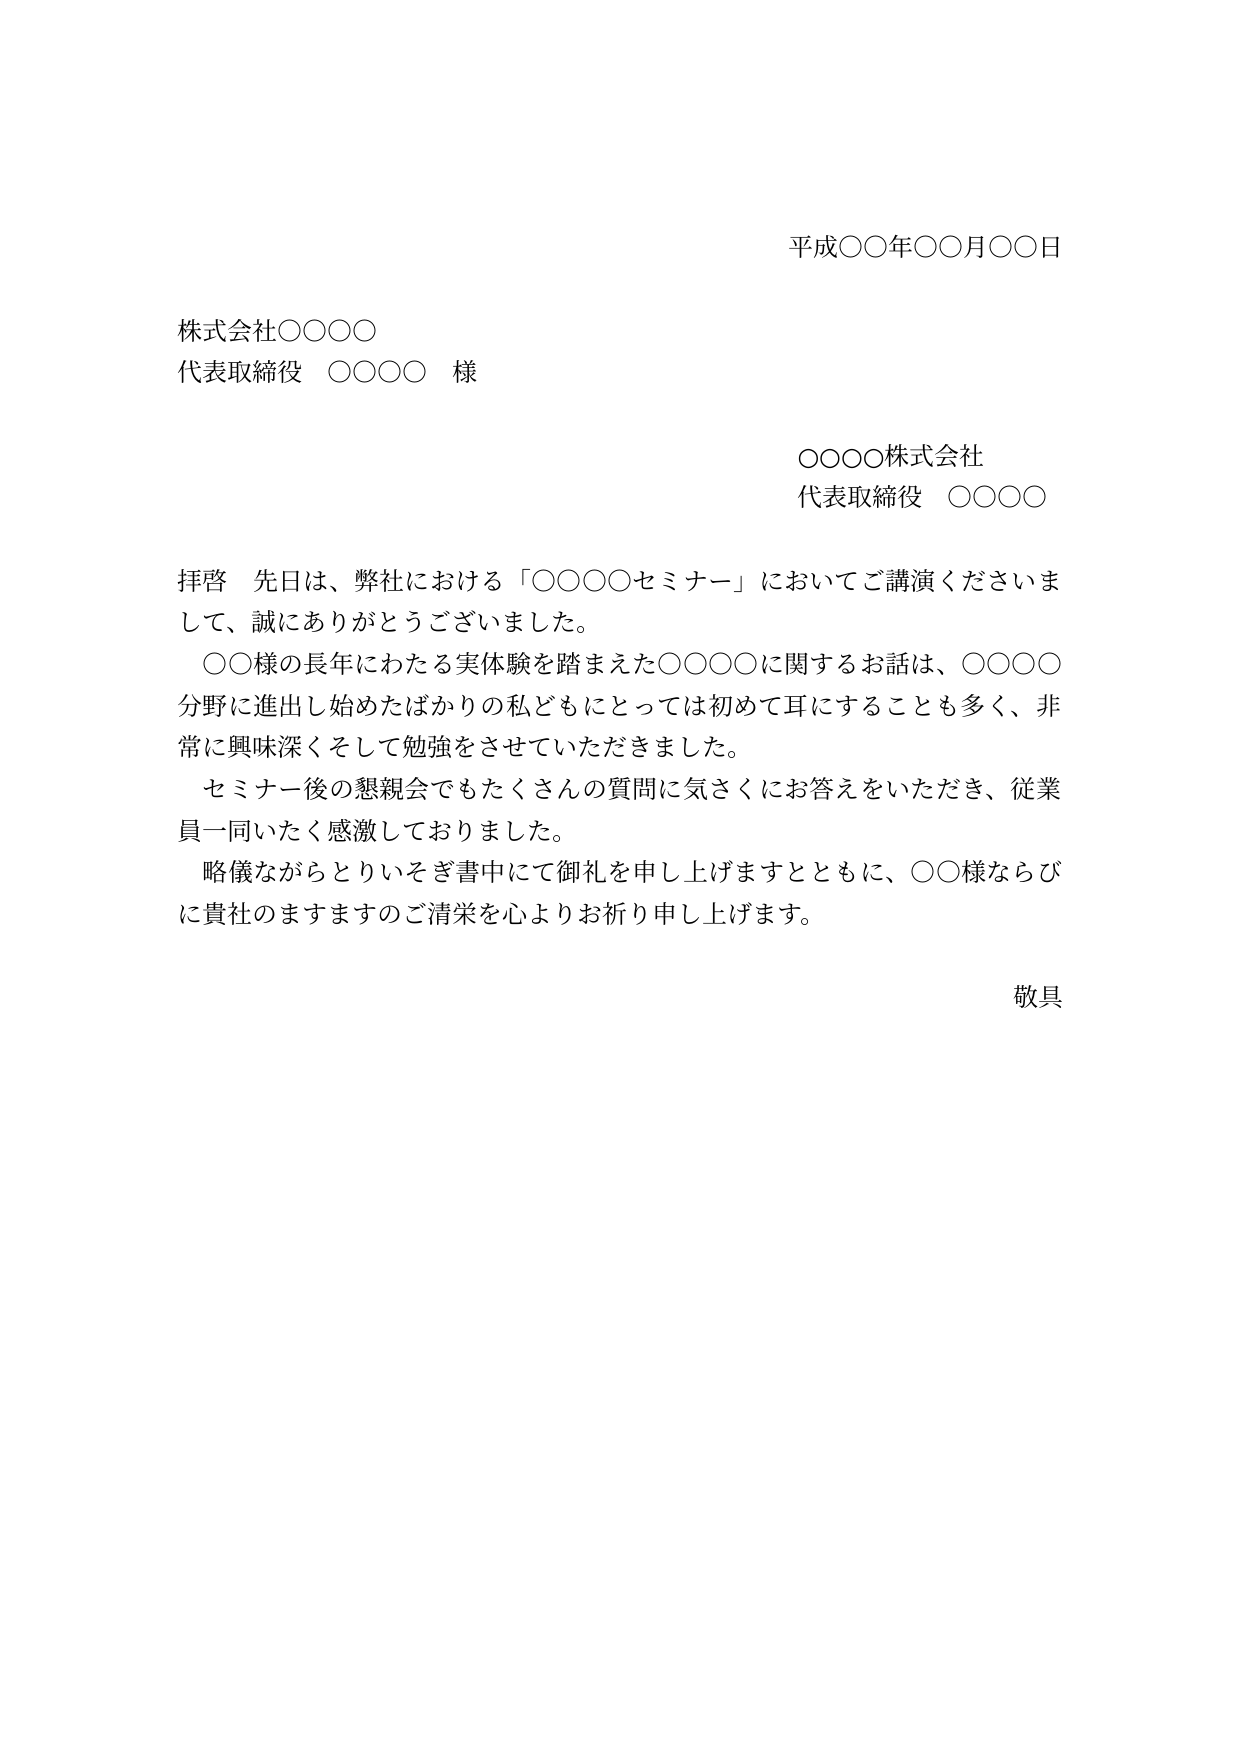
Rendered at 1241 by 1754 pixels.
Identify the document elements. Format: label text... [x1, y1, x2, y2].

text ○○○○株式会社 [797, 433, 1063, 475]
text 略儀ながらとりいそぎ書中にて御礼を申し上げますとともに、○○様ならびに貴社のますますのご清栄を心よりお祈り申し上げます。 [177, 850, 1063, 933]
text 代表取締役 ○○○○ 様 [177, 350, 1063, 392]
text 敬具 [177, 975, 1063, 1017]
text 代表取締役 ○○○○ [797, 475, 1063, 517]
text 株式会社○○○○ [177, 308, 1063, 350]
text 平成○○年○○月○○日 [177, 225, 1063, 267]
text セミナー後の懇親会でもたくさんの質問に気さくにお答えをいただき、従業員一同いたく感激しておりました。 [177, 767, 1063, 850]
text 拝啓 先日は、弊社における「○○○○セミナー」においてご講演くださいまして、誠にありがとうございました。 [177, 558, 1063, 642]
text ○○様の長年にわたる実体験を踏まえた○○○○に関するお話は、○○○○分野に進出し始めたばかりの私どもにとっては初めて耳にすることも多く、非常に興味深くそして勉強をさせていただきました。 [177, 642, 1063, 767]
